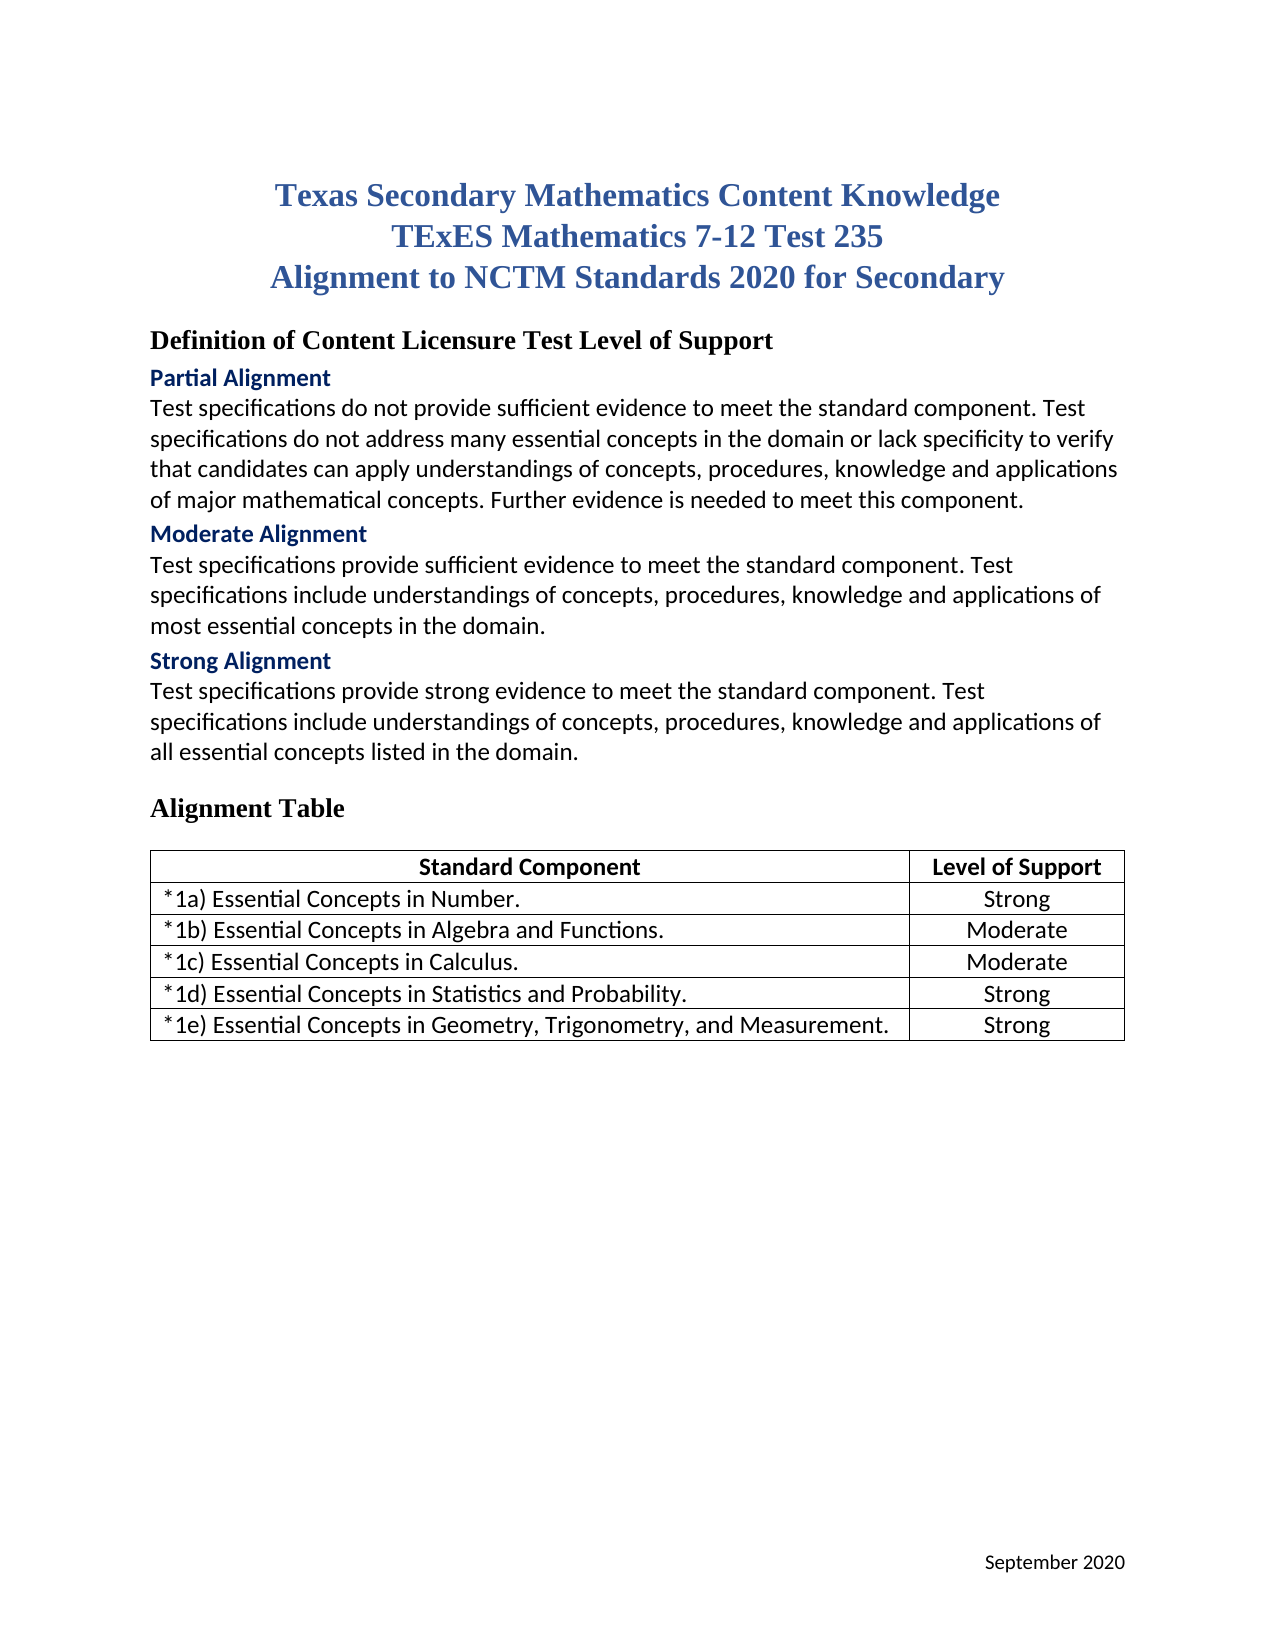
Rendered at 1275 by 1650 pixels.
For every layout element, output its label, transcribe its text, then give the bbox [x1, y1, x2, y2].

table_cell *1a) Essential Concepts in Number. [151, 883, 909, 913]
table_cell Moderate [910, 946, 1124, 977]
table_cell Strong [910, 883, 1124, 913]
table_cell *1b) Essential Concepts in Algebra and Functions. [151, 915, 909, 945]
text Test specifications provide strong evidence to meet the standard component. Test specifications include understandings of concepts, procedures, knowledge and applications of all essential concepts listed in the domain. [150, 675, 1125, 767]
subtitle Alignment Table [150, 792, 1125, 823]
subtitle Partial Alignment [150, 362, 1125, 392]
table_header Level of Support [910, 851, 1124, 882]
text Test specifications do not provide sufficient evidence to meet the standard component. Test specifications do not address many essential concepts in the domain or lack specificity to verify that candidates can apply understandings of concepts, procedures, knowledge and applications of major mathematical concepts. Further evidence is needed to meet this component. [150, 392, 1125, 514]
table_cell *1e) Essential Concepts in Geometry, Trigonometry, and Measurement. [151, 1009, 909, 1040]
table_cell Strong [910, 1009, 1124, 1040]
text Test specifications provide sufficient evidence to meet the standard component. Test specifications include understandings of concepts, procedures, knowledge and applications of most essential concepts in the domain. [150, 549, 1125, 641]
subtitle Texas Secondary Mathematics Content Knowledge [150, 175, 1125, 213]
table_header Standard Component [151, 851, 909, 882]
table_cell *1c) Essential Concepts in Calculus. [151, 946, 909, 977]
table_cell *1d) Essential Concepts in Statistics and Probability. [151, 978, 909, 1008]
table_cell Strong [910, 978, 1124, 1008]
subtitle Definition of Content Licensure Test Level of Support [150, 324, 1125, 355]
table_cell Moderate [910, 915, 1124, 945]
subtitle Strong Alignment [150, 645, 1125, 675]
subtitle TExES Mathematics 7-12 Test 235 [150, 216, 1125, 255]
subtitle Moderate Alignment [150, 518, 1125, 549]
subtitle Alignment to NCTM Standards 2020 for Secondary [150, 258, 1125, 296]
